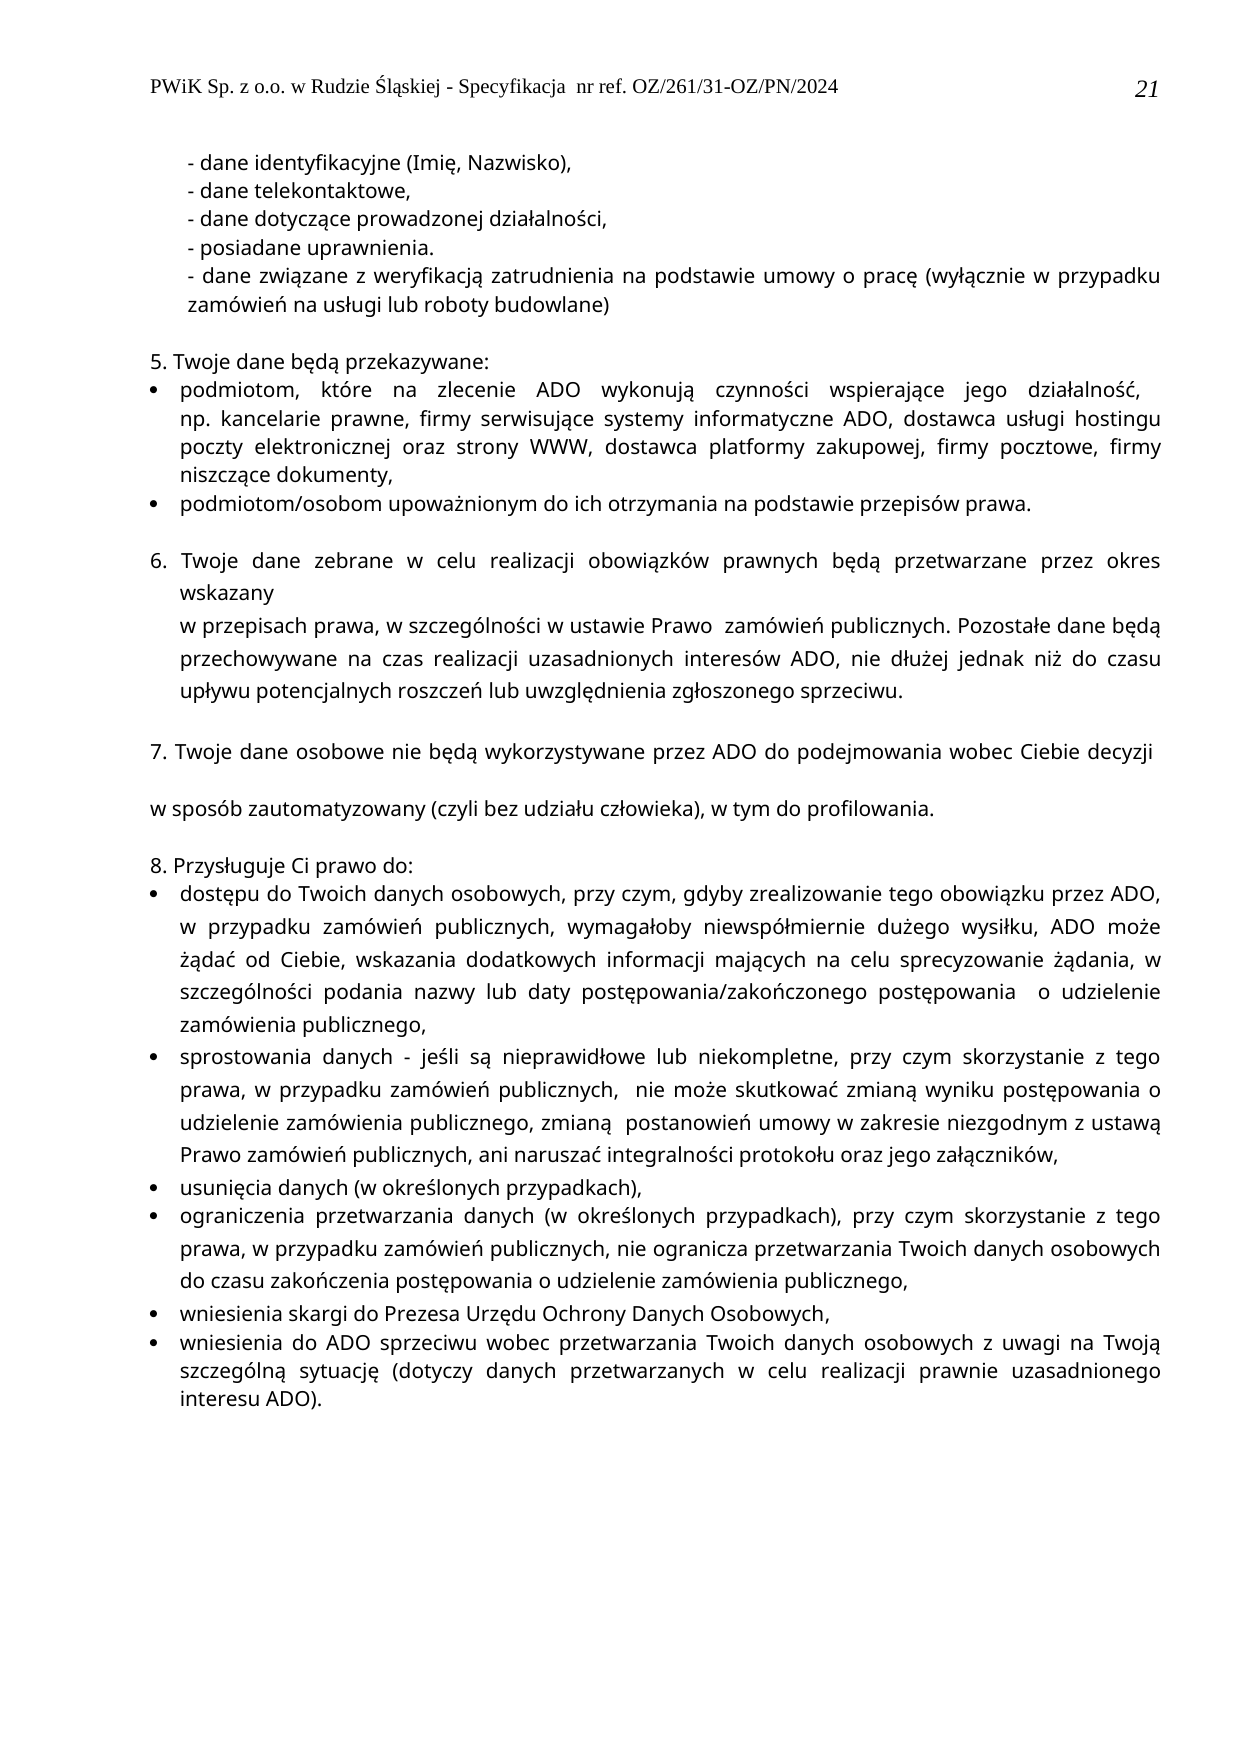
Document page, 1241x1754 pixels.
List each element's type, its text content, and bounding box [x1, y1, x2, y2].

list ograniczenia przetwarzania danych (w określonych przypadkach), przy czym skorzystanie z tego prawa, w przypadku zamówień publicznych, nie ogranicza przetwarzania Twoich danych osobowych do czasu zakończenia postępowania o udzielenie zamówienia publicznego, [150, 1201, 1162, 1295]
list sprostowania danych - jeśli są nieprawidłowe lub niekompletne, przy czym skorzystanie z tego prawa, w przypadku zamówień publicznych, nie może skutkować zmianą wyniku postępowania o udzielenie zamówienia publicznego, zmianą postanowień umowy w zakresie niezgodnym z ustawą Prawo zamówień publicznych, ani naruszać integralności protokołu oraz jego załączników, [150, 1042, 1162, 1169]
text - dane dotyczące prowadzonej działalności, [187, 204, 1162, 233]
text - dane identyfikacyjne (Imię, Nazwisko), [187, 148, 1162, 176]
list wniesienia do ADO sprzeciwu wobec przetwarzania Twoich danych osobowych z uwagi na Twoją szczególną sytuację (dotyczy danych przetwarzanych w celu realizacji prawnie uzasadnionego interesu ADO). [150, 1328, 1162, 1413]
list wniesienia skargi do Prezesa Urzędu Ochrony Danych Osobowych, [150, 1299, 1162, 1328]
list usunięcia danych (w określonych przypadkach), [150, 1173, 1162, 1201]
text 5. Twoje dane będą przekazywane: [150, 347, 1162, 375]
list podmiotom/osobom upoważnionym do ich otrzymania na podstawie przepisów prawa. [150, 489, 1162, 517]
text - dane telekontaktowe, [187, 176, 1162, 204]
text 6. Twoje dane zebrane w celu realizacji obowiązków prawnych będą przetwarzane przez okres wskazany w przepisach prawa, w szczególności w ustawie Prawo zamówień publicznych. Pozostałe dane będą przechowywane na czas realizacji uzasadnionych interesów ADO, nie dłużej jednak niż do czasu upływu potencjalnych roszczeń lub uwzględnienia zgłoszonego sprzeciwu. [150, 546, 1162, 705]
list dostępu do Twoich danych osobowych, przy czym, gdyby zrealizowanie tego obowiązku przez ADO, w przypadku zamówień publicznych, wymagałoby niewspółmiernie dużego wysiłku, ADO może żądać od Ciebie, wskazania dodatkowych informacji mających na celu sprecyzowanie żądania, w szczególności podania nazwy lub daty postępowania/zakończonego postępowania o udzielenie zamówienia publicznego, [150, 879, 1162, 1038]
text - posiadane uprawnienia. [187, 233, 1162, 261]
list podmiotom, które na zlecenie ADO wykonują czynności wspierające jego działalność, np. kancelarie prawne, firmy serwisujące systemy informatyczne ADO, dostawca usługi hostingu poczty elektronicznej oraz strony WWW, dostawca platformy zakupowej, firmy pocztowe, firmy niszczące dokumenty, [150, 375, 1162, 489]
text 8. Przysługuje Ci prawo do: [150, 851, 1162, 879]
text 7. Twoje dane osobowe nie będą wykorzystywane przez ADO do podejmowania wobec Ciebie decyzji w sposób zautomatyzowany (czyli bez udziału człowieka), w tym do profilowania. [150, 737, 1162, 823]
text - dane związane z weryfikacją zatrudnienia na podstawie umowy o pracę (wyłącznie w przypadku zamówień na usługi lub roboty budowlane) [187, 261, 1162, 318]
